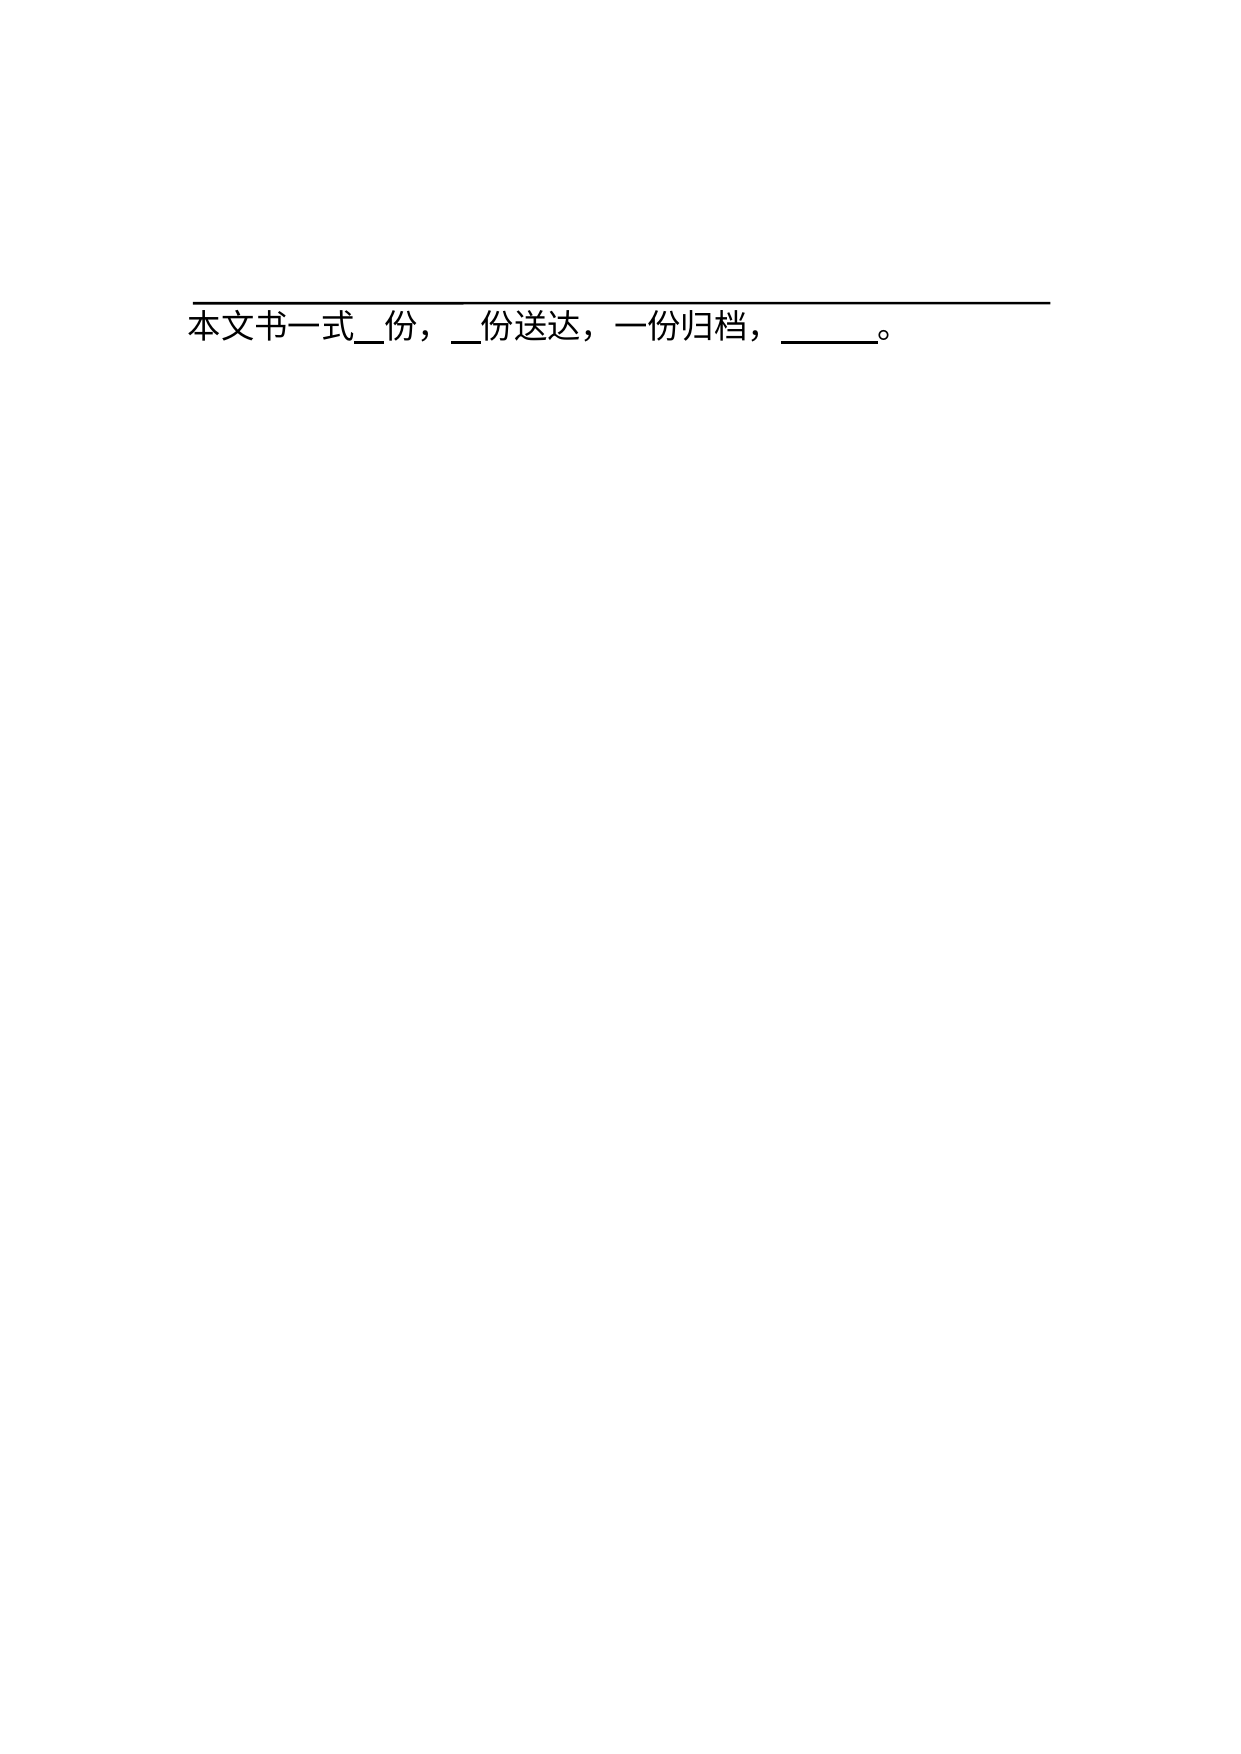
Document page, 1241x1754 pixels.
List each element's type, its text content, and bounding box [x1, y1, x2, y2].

text 本文书一式 份， 份送达，一份归档， 。 [187, 292, 1053, 357]
